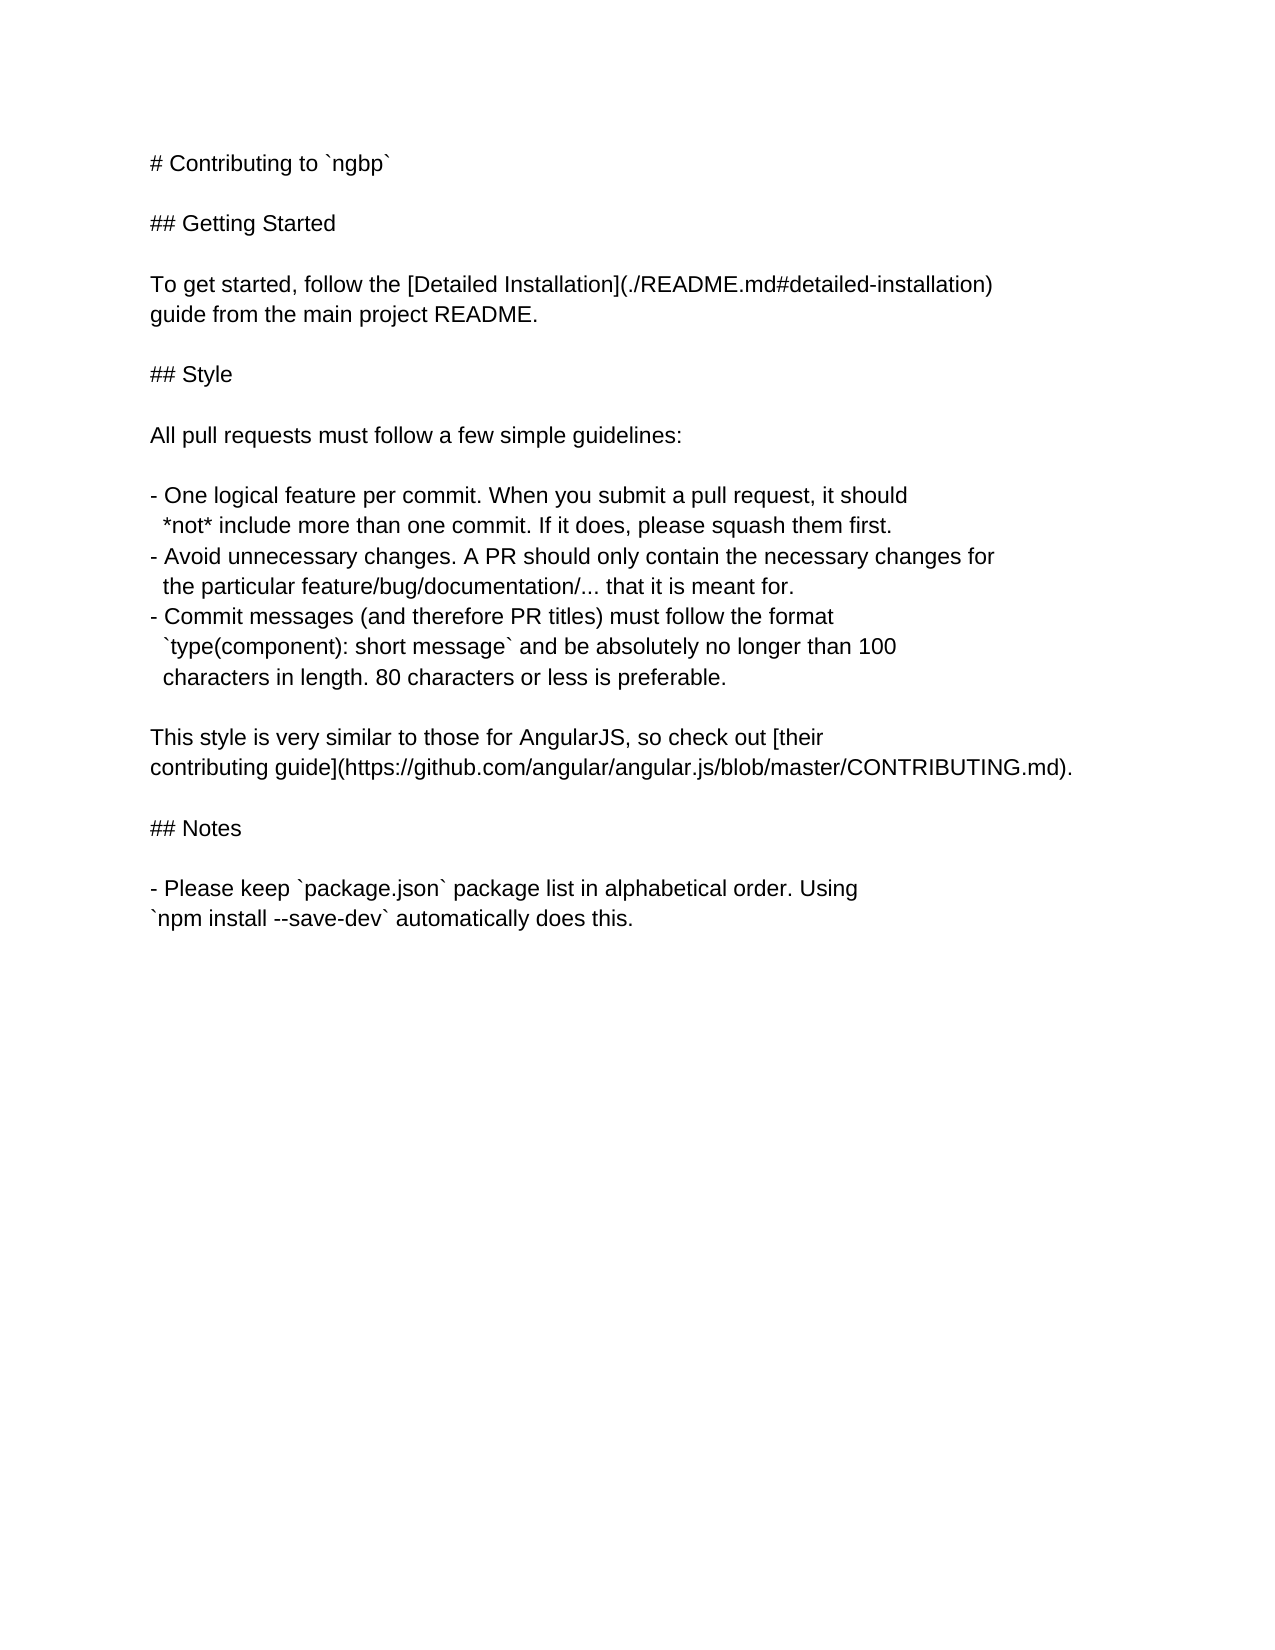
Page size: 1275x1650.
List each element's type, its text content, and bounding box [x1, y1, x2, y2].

text *not* include more than one commit. If it does, please squash them first. [150, 512, 1125, 539]
text All pull requests must follow a few simple guidelines: [150, 422, 1125, 448]
text ## Notes [150, 814, 1125, 841]
text `npm install --save-dev` automatically does this. [150, 905, 1125, 932]
text contributing guide](https://github.com/angular/angular.js/blob/master/CONTRIBUTING.md). [150, 754, 1125, 781]
text the particular feature/bug/documentation/... that it is meant for. [150, 573, 1125, 599]
text - Please keep `package.json` package list in alphabetical order. Using [150, 875, 1125, 901]
text - One logical feature per commit. When you submit a pull request, it should [150, 482, 1125, 509]
text ## Style [150, 361, 1125, 388]
text - Avoid unnecessary changes. A PR should only contain the necessary changes for [150, 543, 1125, 569]
text To get started, follow the [Detailed Installation](./README.md#detailed-installation) [150, 271, 1125, 297]
text guide from the main project README. [150, 301, 1125, 327]
text ## Getting Started [150, 210, 1125, 237]
text # Contributing to `ngbp` [150, 150, 1125, 176]
text This style is very similar to those for AngularJS, so check out [their [150, 724, 1125, 750]
text `type(component): short message` and be absolutely no longer than 100 [150, 633, 1125, 660]
text characters in length. 80 characters or less is preferable. [150, 663, 1125, 690]
text - Commit messages (and therefore PR titles) must follow the format [150, 603, 1125, 629]
